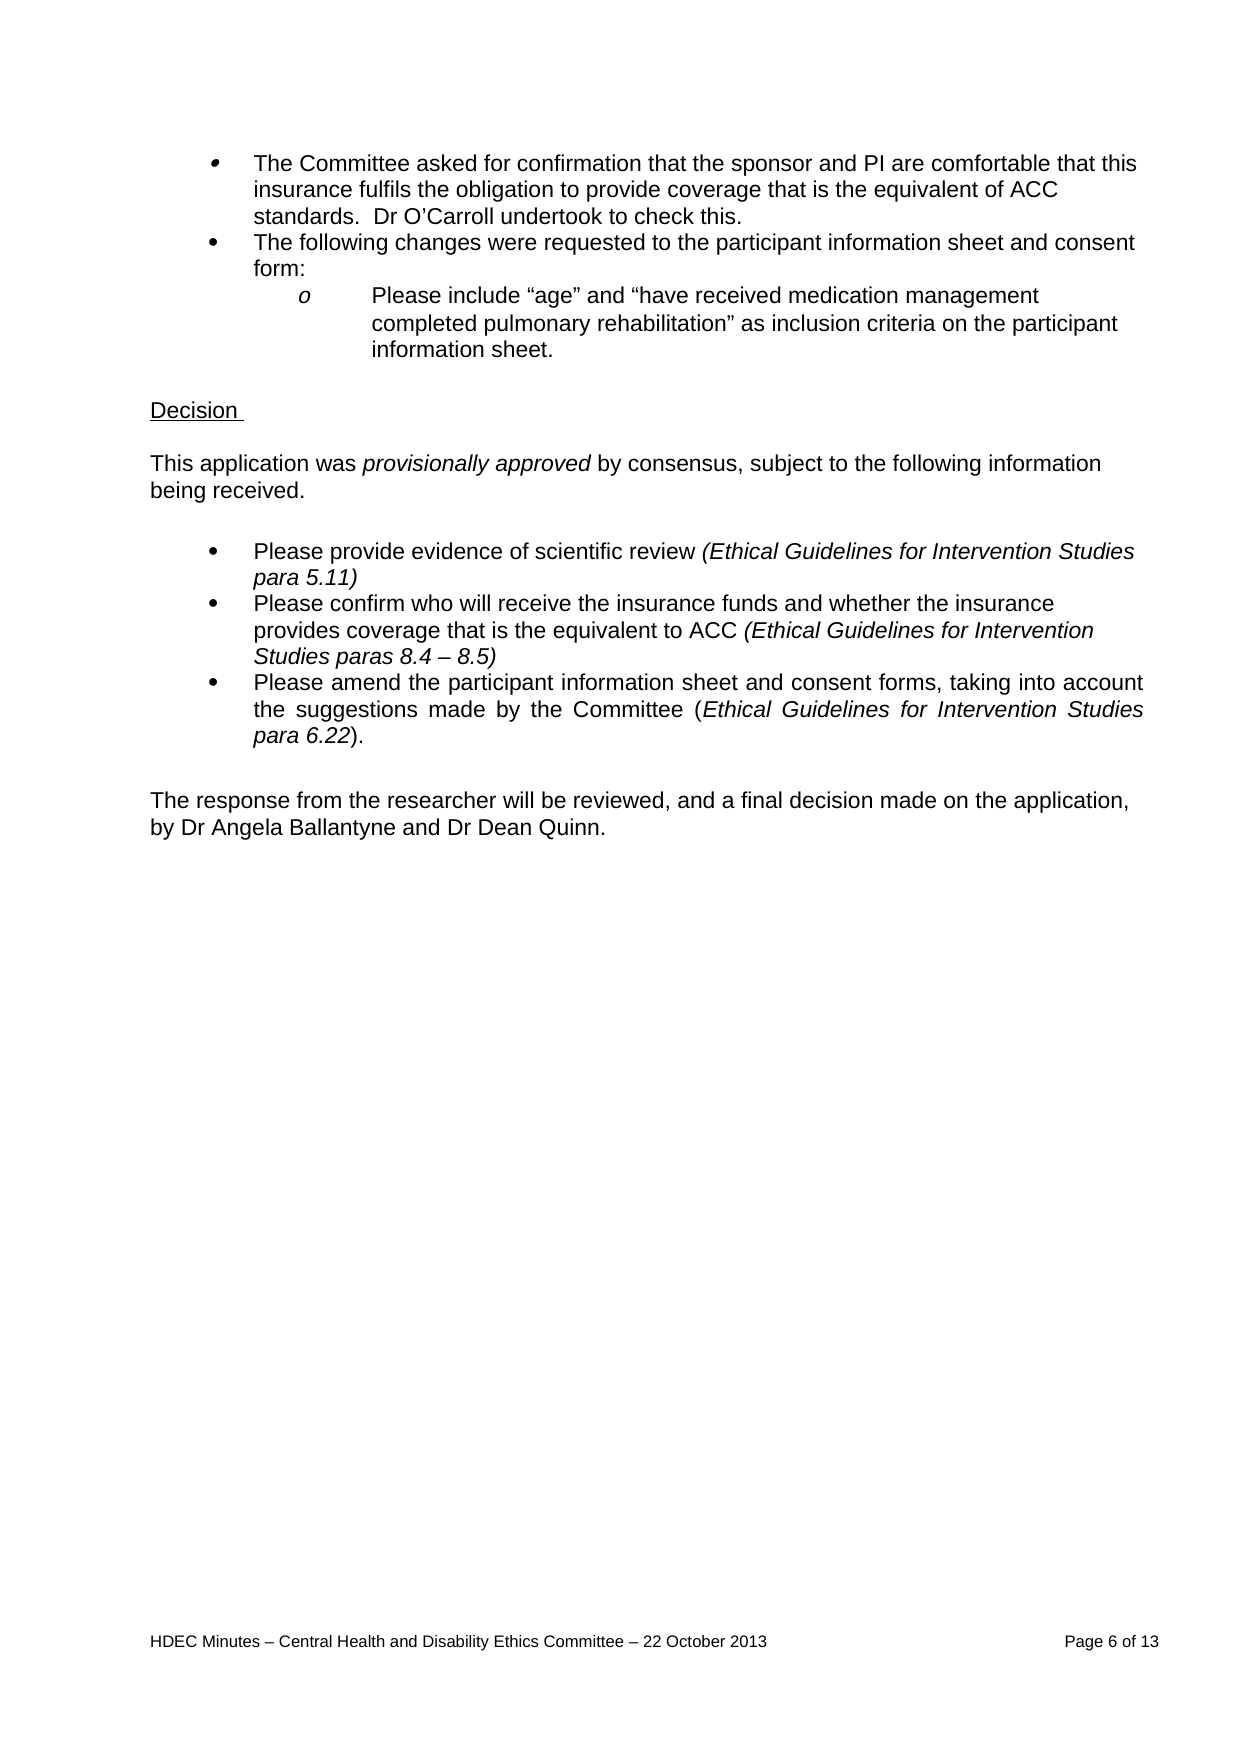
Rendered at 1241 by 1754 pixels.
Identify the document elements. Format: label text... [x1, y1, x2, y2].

list Please include “age” and “have received medication management completed pulmonary rehabilitation” as inclusion criteria on the participant information sheet. [298, 282, 1144, 363]
list Please confirm who will receive the insurance funds and whether the insurance provides coverage that is the equivalent to ACC (Ethical Guidelines for Intervention Studies paras 8.4 – 8.5) [209, 590, 1144, 669]
list Please amend the participant information sheet and consent forms, taking into account the suggestions made by the Committee (Ethical Guidelines for Intervention Studies para 6.22). [209, 669, 1144, 748]
text The response from the researcher will be reviewed, and a final decision made on the application, by Dr Angela Ballantyne and Dr Dean Quinn. [150, 787, 1144, 840]
list The following changes were requested to the participant information sheet and consent form: [209, 229, 1144, 282]
text This application was provisionally approved by consensus, subject to the following information being received. [150, 450, 1144, 503]
list Please provide evidence of scientific review (Ethical Guidelines for Intervention Studies para 5.11) [209, 538, 1144, 590]
text Decision [150, 397, 1144, 424]
list The Committee asked for confirmation that the sponsor and PI are comfortable that this insurance fulfils the obligation to provide coverage that is the equivalent of ACC standards. Dr O’Carroll undertook to check this. [209, 150, 1144, 229]
